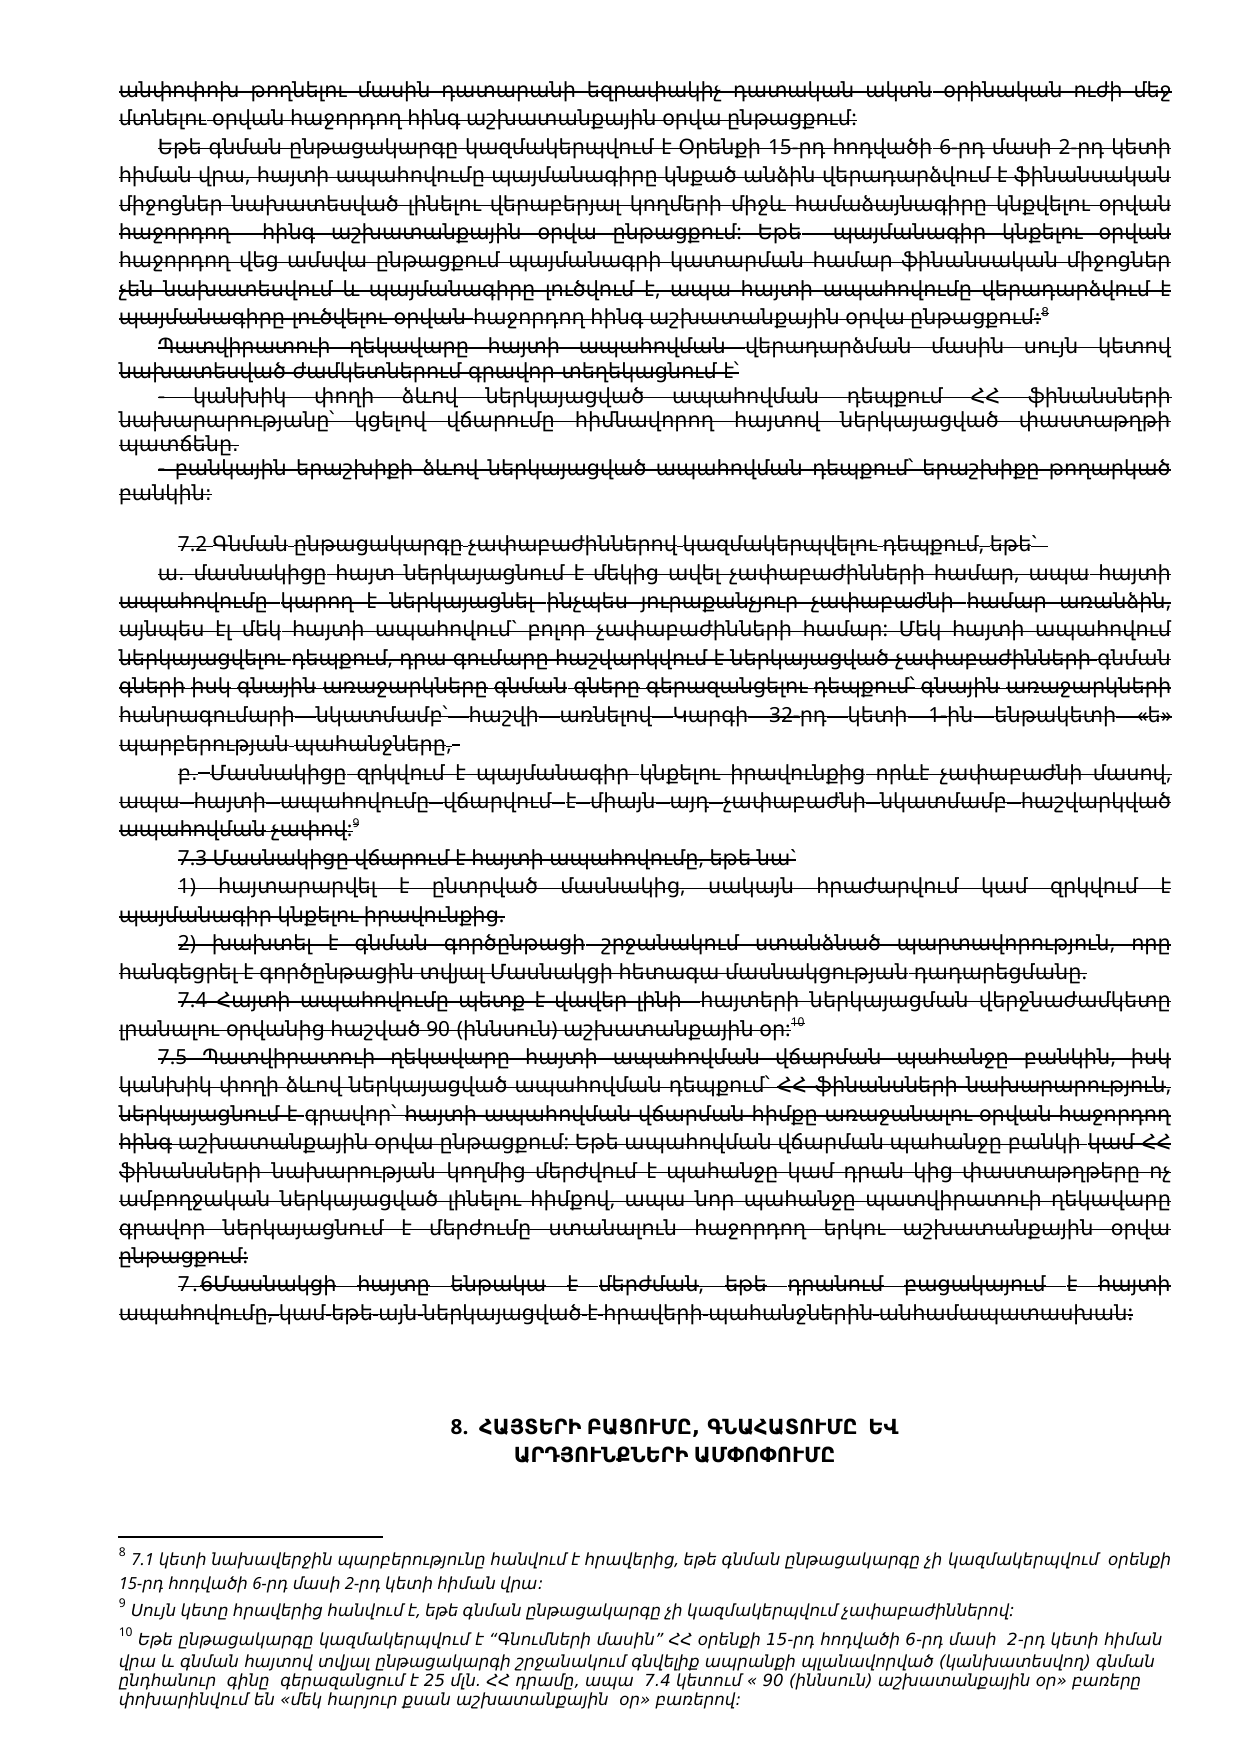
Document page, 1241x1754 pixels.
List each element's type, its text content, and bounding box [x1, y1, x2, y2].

text Եթե գնման ընթացակարգը կազմակերպվում է Օրենքի 15-րդ հոդվածի 6-րդ մասի 2-րդ կետի հիման վրա, հայտի ապահովումը պայմանագիրը կնքած անձին վերադարձվում է ֆինանսական միջոցներ նախատեսված լինելու վերաբերյալ կողմերի միջև համաձայնագիրը կնքվելու օրվան հաջորդող հինգ աշխատանքային օրվա ընթացքում: Եթե պայմանագիր կնքելու օրվան հաջորդող վեց ամսվա ընթացքում պայմանագրի կատարման համար ֆինանսական միջոցներ չեն նախատեսվում և պայմանագիրը լուծվում է, ապա հայտի ապահովումը վերադարձվում է պայմանագիրը լուծվելու օրվան հաջորդող հինգ աշխատանքային օրվա ընթացքում: [118, 292, 1171, 331]
text - կանխիկ փողի ձևով ներկայացված ապահովման դեպքում ՀՀ ֆինանսների նախարարությանը՝ կցելով վճարումը հիմնավորող հայտով ներկայացված փաստաթղթի պատճենը. [118, 384, 1171, 421]
text ԱՐԴՅՈՒՆՔՆԵՐԻ ԱՄՓՈՓՈՒՄԸ [118, 1440, 1171, 1469]
text - բանկային երաշխիքի ձևով ներկայացված ապահովման դեպքում՝ երաշխիքը թողարկած բանկին: [118, 456, 1171, 505]
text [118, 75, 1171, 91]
text 7.5 Պատվիրատուի ղեկավարը հայտի ապահովման վճարման պահանջը բանկին, իսկ կանխիկ փողի ձևով ներկայացված ապահովման դեպքում՝ ՀՀ ֆինանսների նախարարություն, ներկայացնում է գրավոր՝ հայտի ապահովման վճարման հիմքը առաջանալու օրվան հաջորդող հինգ աշխատանքային օրվա ընթացքում: Եթե ապահովման վճարման պահանջը բանկի կամ ՀՀ ֆինանսների նախարության կողմից մերժվում է պահանջը կամ դրան կից փաստաթղթերը ոչ ամբողջական ներկայացված լինելու հիմքով, ապա նոր պահանջը պատվիրատուի ղեկավարը գրավոր ներկայացնում է մերժումը ստանալուն հաջորդող երկու աշխատանքային օրվա ընթացքում: [118, 1042, 1171, 1087]
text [118, 92, 1171, 132]
text Պատվիրատուի ղեկավարը հայտի ապահովման վերադարձման մասին սույն կետով նախատեսված ժամկետներում գրավոր տեղեկացնում է՝ [118, 331, 1171, 384]
text բ. Մասնակիցը զրկվում է պայմանագիր կնքելու իրավունքից որևէ չափաբաժնի մասով, ապա հայտի ապահովումը վճարվում է միայն այդ չափաբաժնի նկատմամբ հաշվարկված ապահովման չափով: [118, 803, 1171, 843]
text ա. մասնակիցը հայտ ներկայացնում է մեկից ավել չափաբաժինների համար, ապա հայտի ապահովումը կարող է ներկայացնել ինչպես յուրաքանչյուր չափաբաժնի համար առանձին, այնպես էլ մեկ հայտի ապահովում` բոլոր չափաբաժինների համար: Մեկ հայտի ապահովում ներկայացվելու դեպքում, դրա գումարը հաշվարկվում է ներկայացված չափաբաժինների գնման գների իսկ գնային առաջարկները գնման գները գերազանցելու դեպքում՝ գնային առաջարկների հանրագումարի նկատմամբ՝ հաշվի առնելով Կարգի 32-րդ կետի 1-ին ենթակետի «ե» պարբերության պահանջները, [118, 603, 1171, 631]
text 7.2 Գնման ընթացակարգը չափաբաժիններով կազմակերպվելու դեպքում, եթե` [118, 529, 1171, 558]
text 7․6Մասնակցի հայտը ենթակա է մերժման, եթե դրանում բացակայում է հայտի ապահովումը, կամ եթե այն ներկայացված է հրավերի պահանջներին անհամապատասխան: [118, 1269, 1171, 1326]
text Եթե գնման ընթացակարգը կազմակերպվում է Օրենքի 15-րդ հոդվածի 6-րդ մասի 2-րդ կետի հիման վրա, հայտի ապահովումը պայմանագիրը կնքած անձին վերադարձվում է ֆինանսական միջոցներ նախատեսված լինելու վերաբերյալ կողմերի միջև համաձայնագիրը կնքվելու օրվան հաջորդող հինգ աշխատանքային օրվա ընթացքում: Եթե պայմանագիր կնքելու օրվան հաջորդող վեց ամսվա ընթացքում պայմանագրի կատարման համար ֆինանսական միջոցներ չեն նախատեսվում և պայմանագիրը լուծվում է, ապա հայտի ապահովումը վերադարձվում է պայմանագիրը լուծվելու օրվան հաջորդող հինգ աշխատանքային օրվա ընթացքում: [118, 132, 1171, 177]
text բ. Մասնակիցը զրկվում է պայմանագիր կնքելու իրավունքից որևէ չափաբաժնի մասով, ապա հայտի ապահովումը վճարվում է միայն այդ չափաբաժնի նկատմամբ հաշվարկված ապահովման չափով: [118, 758, 1171, 802]
text ա. մասնակիցը հայտ ներկայացնում է մեկից ավել չափաբաժինների համար, ապա հայտի ապահովումը կարող է ներկայացնել ինչպես յուրաքանչյուր չափաբաժնի համար առանձին, այնպես էլ մեկ հայտի ապահովում` բոլոր չափաբաժինների համար: Մեկ հայտի ապահովում ներկայացվելու դեպքում, դրա գումարը հաշվարկվում է ներկայացված չափաբաժինների գնման գների իսկ գնային առաջարկները գնման գները գերազանցելու դեպքում՝ գնային առաջարկների հանրագումարի նկատմամբ՝ հաշվի առնելով Կարգի 32-րդ կետի 1-ին ենթակետի «ե» պարբերության պահանջները, [118, 660, 1171, 688]
text 7.5 Պատվիրատուի ղեկավարը հայտի ապահովման վճարման պահանջը բանկին, իսկ կանխիկ փողի ձևով ներկայացված ապահովման դեպքում՝ ՀՀ ֆինանսների նախարարություն, ներկայացնում է գրավոր՝ հայտի ապահովման վճարման հիմքը առաջանալու օրվան հաջորդող հինգ աշխատանքային օրվա ընթացքում: Եթե ապահովման վճարման պահանջը բանկի կամ ՀՀ ֆինանսների նախարության կողմից մերժվում է պահանջը կամ դրան կից փաստաթղթերը ոչ ամբողջական ներկայացված լինելու հիմքով, ապա նոր պահանջը պատվիրատուի ղեկավարը գրավոր ներկայացնում է մերժումը ստանալուն հաջորդող երկու աշխատանքային օրվա ընթացքում: [118, 1230, 1171, 1269]
text ա. մասնակիցը հայտ ներկայացնում է մեկից ավել չափաբաժինների համար, ապա հայտի ապահովումը կարող է ներկայացնել ինչպես յուրաքանչյուր չափաբաժնի համար առանձին, այնպես էլ մեկ հայտի ապահովում` բոլոր չափաբաժինների համար: Մեկ հայտի ապահովում ներկայացվելու դեպքում, դրա գումարը հաշվարկվում է ներկայացված չափաբաժինների գնման գների իսկ գնային առաջարկները գնման գները գերազանցելու դեպքում՝ գնային առաջարկների հանրագումարի նկատմամբ՝ հաշվի առնելով Կարգի 32-րդ կետի 1-ին ենթակետի «ե» պարբերության պահանջները, [118, 558, 1171, 602]
text 7.5 Պատվիրատուի ղեկավարը հայտի ապահովման վճարման պահանջը բանկին, իսկ կանխիկ փողի ձևով ներկայացված ապահովման դեպքում՝ ՀՀ ֆինանսների նախարարություն, ներկայացնում է գրավոր՝ հայտի ապահովման վճարման հիմքը առաջանալու օրվան հաջորդող հինգ աշխատանքային օրվա ընթացքում: Եթե ապահովման վճարման պահանջը բանկի կամ ՀՀ ֆինանսների նախարության կողմից մերժվում է պահանջը կամ դրան կից փաստաթղթերը ոչ ամբողջական ներկայացված լինելու հիմքով, ապա նոր պահանջը պատվիրատուի ղեկավարը գրավոր ներկայացնում է մերժումը ստանալուն հաջորդող երկու աշխատանքային օրվա ընթացքում: [118, 1116, 1171, 1172]
text - կանխիկ փողի ձևով ներկայացված ապահովման դեպքում ՀՀ ֆինանսների նախարարությանը՝ կցելով վճարումը հիմնավորող հայտով ներկայացված փաստաթղթի պատճենը. [118, 422, 1171, 456]
text 1) հայտարարվել է ընտրված մասնակից, սակայն հրաժարվում կամ զրկվում է պայմանագիր կնքելու իրավունքից. [118, 871, 1171, 928]
text 7.4 Հայտի ապահովումը պետք է վավեր լինի հայտերի ներկայացման վերջնաժամկետը լրանալու օրվանից հաշված 90 (իննսուն) աշխատանքային օր: [118, 985, 1171, 1042]
text 7.3 Մասնակիցը վճարում է հայտի ապահովումը, եթե նա` [118, 843, 1171, 871]
text ա. մասնակիցը հայտ ներկայացնում է մեկից ավել չափաբաժինների համար, ապա հայտի ապահովումը կարող է ներկայացնել ինչպես յուրաքանչյուր չափաբաժնի համար առանձին, այնպես էլ մեկ հայտի ապահովում` բոլոր չափաբաժինների համար: Մեկ հայտի ապահովում ներկայացվելու դեպքում, դրա գումարը հաշվարկվում է ներկայացված չափաբաժինների գնման գների իսկ գնային առաջարկները գնման գները գերազանցելու դեպքում՝ գնային առաջարկների հանրագումարի նկատմամբ՝ հաշվի առնելով Կարգի 32-րդ կետի 1-ին ենթակետի «ե» պարբերության պահանջները, [118, 717, 1171, 758]
text 8. ՀԱՅՏԵՐԻ ԲԱՑՈՒՄԸ, ԳՆԱՀԱՏՈՒՄԸ ԵՎ [118, 1412, 1171, 1440]
text ա. մասնակիցը հայտ ներկայացնում է մեկից ավել չափաբաժինների համար, ապա հայտի ապահովումը կարող է ներկայացնել ինչպես յուրաքանչյուր չափաբաժնի համար առանձին, այնպես էլ մեկ հայտի ապահովում` բոլոր չափաբաժինների համար: Մեկ հայտի ապահովում ներկայացվելու դեպքում, դրա գումարը հաշվարկվում է ներկայացված չափաբաժինների գնման գների իսկ գնային առաջարկները գնման գները գերազանցելու դեպքում՝ գնային առաջարկների հանրագումարի նկատմամբ՝ հաշվի առնելով Կարգի 32-րդ կետի 1-ին ենթակետի «ե» պարբերության պահանջները, [118, 688, 1171, 716]
text 2) խախտել է գնման գործընթացի շրջանակում ստանձնած պարտավորություն, որը հանգեցրել է գործընթացին տվյալ Մասնակցի հետագա մասնակցության դադարեցմանը. [118, 928, 1171, 985]
